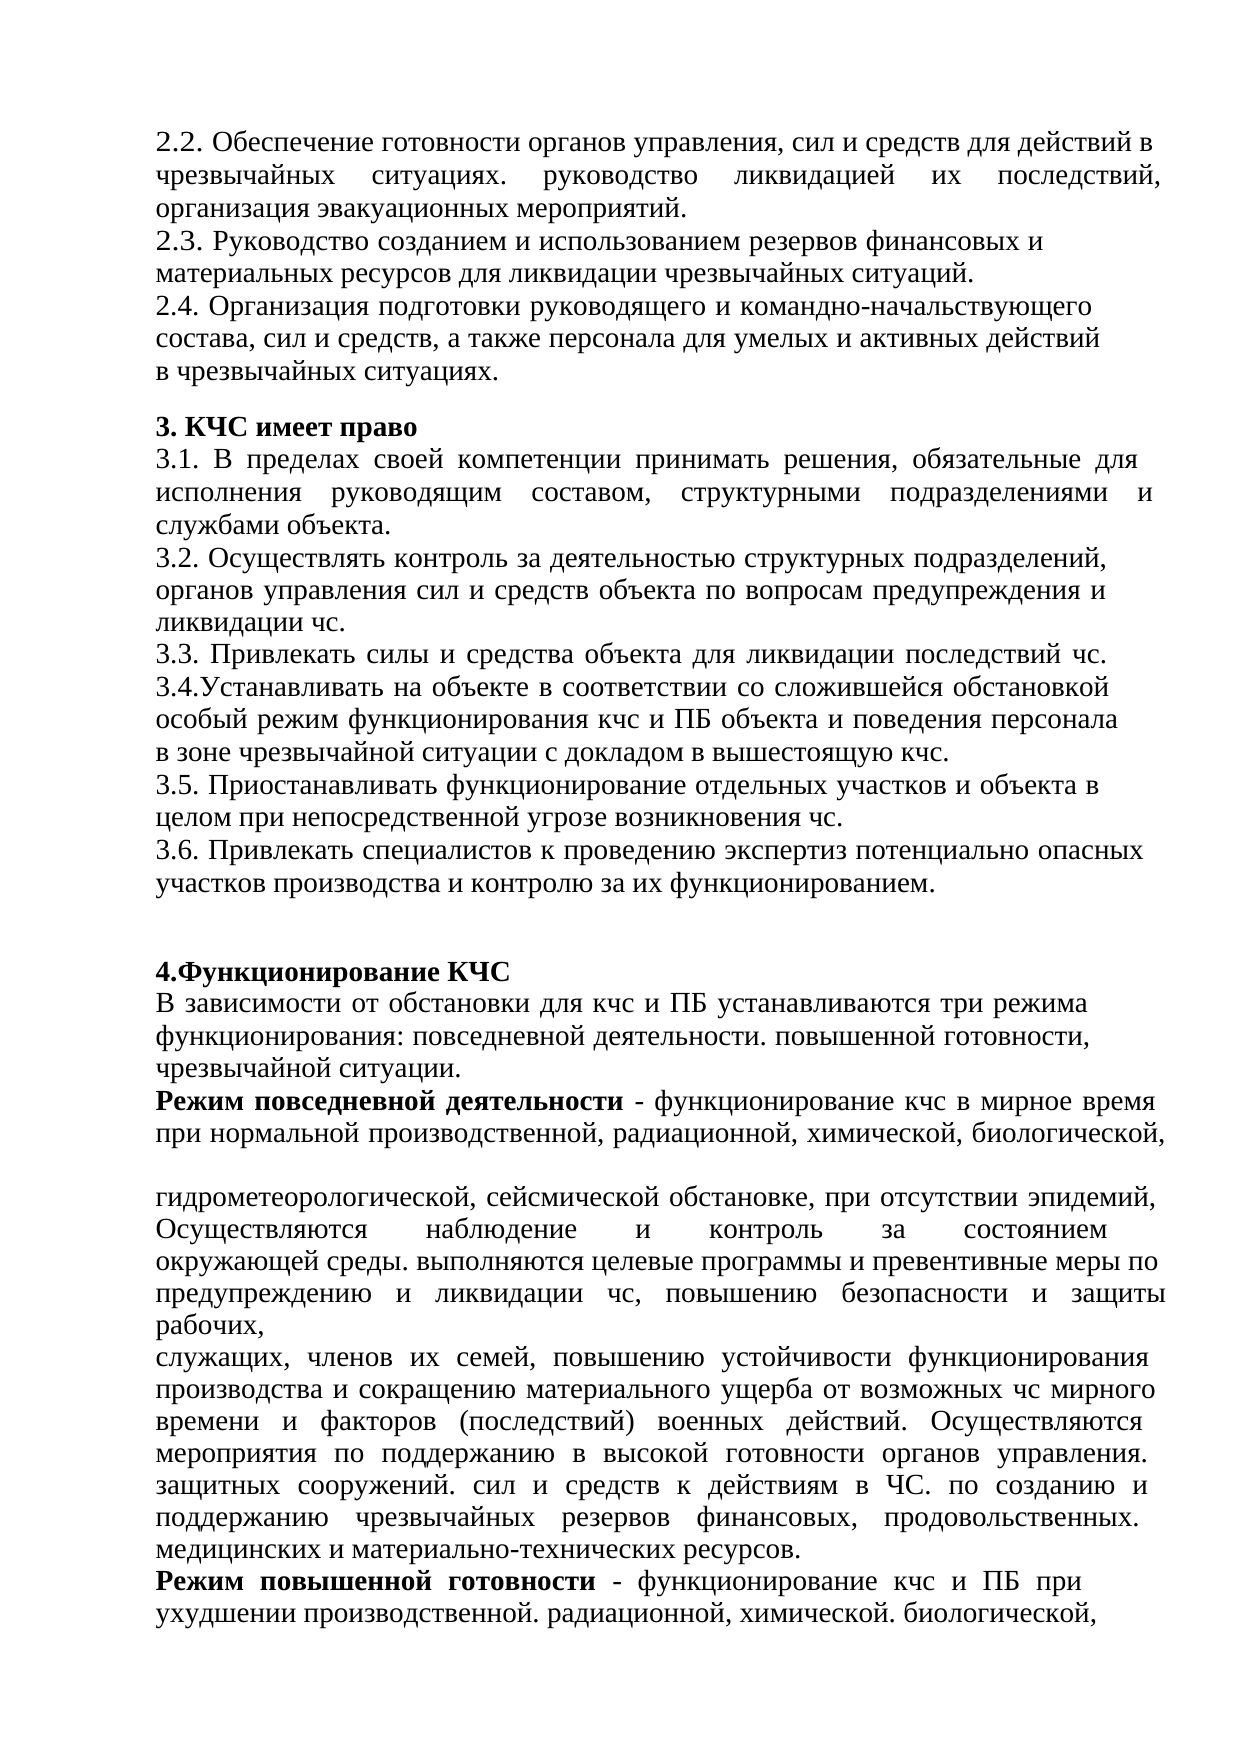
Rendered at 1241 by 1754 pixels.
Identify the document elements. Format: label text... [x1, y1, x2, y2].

text Режим повседневной деятельности - функционирование кчс в мирное время при нормальной производственной, радиационной, химической, биологической, гидрометеорологической, сейсмической обстановке, при отсутствии эпидемий, Осуществляются наблюдение и контроль за состоянием окружающей среды. выполняются целевые программы и превентивные меры по предупреждению и ликвидации чс, повышению безопасности и защиты рабочих, служащих, членов их семей, повышению устойчивости функционирования производства и сокращению материального ущерба от возможных чс мирного времени и факторов (последствий) военных действий. Осуществляются мероприятия по поддержанию в высокой готовности органов управления. защитных сооружений. сил и средств к действиям в ЧС. по созданию и поддержанию чрезвычайных резервов финансовых, продовольственных. медицинских и материально-технических ресурсов. [155, 1085, 1166, 1564]
text Режим повышенной готовности - функционирование кчс и ПБ при ухудшении производственной. радиационной, химической. биологической, [155, 1565, 1098, 1628]
text 3. КЧС имеет право [155, 414, 1166, 443]
text 3.3. Привлекать силы и средства объекта для ликвидации последствий чс. 3.4.Устанавливать на объекте в соответствии со сложившейся обстановкой особый режим функционирования кчс и ПБ объекта и поведения персонала в зоне чрезвычайной ситуации с докладом в вышестоящую кчс. [155, 638, 1119, 768]
text 3.2. Осуществлять контроль за деятельностью структурных подразделений, органов управления сил и средств объекта по вопросам предупреждения и ликвидации чс. [155, 542, 1117, 638]
text 2.4. Организация подготовки руководящего и командно-начальствующего состава, сил и средств, а также персонала для умелых и активных действий в чрезвычайных ситуациях. [155, 289, 1102, 387]
text 3.1. В пределах своей компетенции принимать решения, обязательные для исполнения руководящим составом, структурными подразделениями и службами объекта. [155, 443, 1153, 541]
text 3.6. Привлекать специалистов к проведению экспертиз потенциально опасных участков производства и контролю за их функционированием. [155, 833, 1153, 899]
text 2.3. Руководство созданием и использованием резервов финансовых и материальных ресурсов для ликвидации чрезвычайных ситуаций. [155, 224, 1053, 289]
text 2.2. Обеспечение готовности органов управления, сил и средств для действий в чрезвычайных ситуациях. руководство ликвидацией их последствий, организация эвакуационных мероприятий. [155, 125, 1162, 224]
text В зависимости от обстановки для кчс и ПБ устанавливаются три режима функционирования: повседневной деятельности. повышенной готовности, чрезвычайной ситуации. [155, 987, 1099, 1084]
text 4.Функционирование КЧС [155, 958, 1166, 987]
text 3.5. Приостанавливать функционирование отдельных участков и объекта в целом при непосредственной угрозе возникновения чс. [155, 768, 1109, 833]
